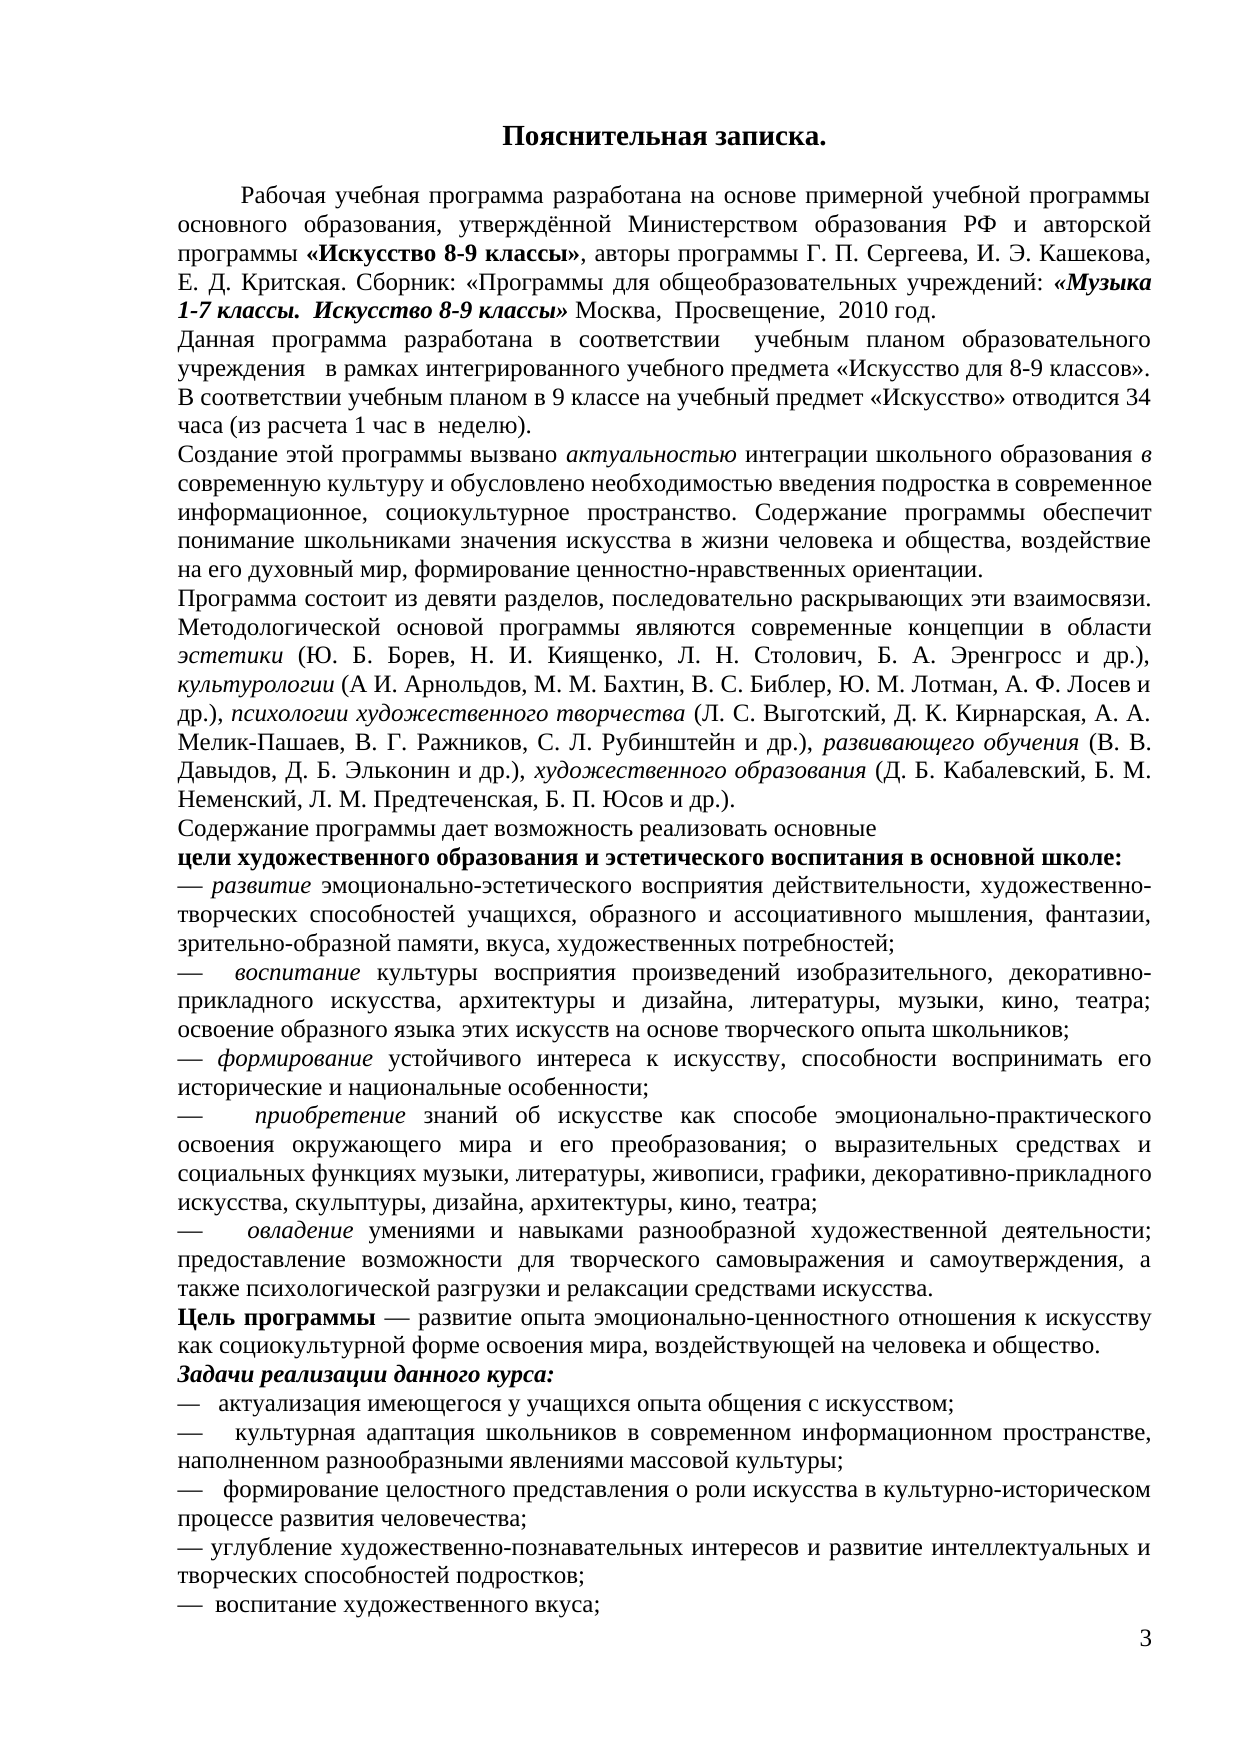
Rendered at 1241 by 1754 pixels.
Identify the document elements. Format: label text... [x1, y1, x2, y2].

text Создание этой программы вызвано актуальностью интеграции школьного образования в современную культуру и обусловлено необходимостью введения подростка в современное информационное, социокультурное пространство. Содержание программы обеспечит понимание школьниками значения искусства в жизни человека и общества, воздействие на его духовный мир, формирование ценностно-нравственных ориентации. [177, 439, 1152, 583]
text Цель программы — развитие опыта эмоционально-ценностного отношения к искусству как социокультурной форме освоения мира, воздействующей на человека и общество. [177, 1302, 1152, 1359]
text — развитие эмоционально-эстетического восприятия действительности, художественно-творческих способностей учащихся, образного и ассоциативного мышления, фантазии, зрительно-образной памяти, вкуса, художественных потребностей; [177, 870, 1152, 957]
text — культурная адаптация школьников в современном информационном пространстве, наполненном разнообразными явлениями массовой культуры; [177, 1417, 1152, 1474]
text — воспитание художественного вкуса; [177, 1589, 1152, 1618]
text Программа состоит из девяти разделов, последовательно раскрывающих эти взаимосвязи. Методологической основой программы являются современные концепции в области эстетики (Ю. Б. Борев, Н. И. Киященко, Л. Н. Столович, Б. А. Эренгросс и др.), культурологии (А И. Арнольдов, М. М. Бахтин, В. С. Библер, Ю. М. Лотман, А. Ф. Лосев и др.), психологии художественного творчества (Л. С. Выготский, Д. К. Кирнарская, А. А. Мелик-Пашаев, В. Г. Ражников, С. Л. Рубинштейн и др.), развивающего обучения (В. В. Давыдов, Д. Б. Эльконин и др.), художественного образования (Д. Б. Кабалевский, Б. М. Неменский, Л. М. Предтеченская, Б. П. Юсов и др.). [177, 583, 1152, 813]
text — актуализация имеющегося у учащихся опыта общения с искусством; [177, 1388, 1152, 1417]
text Рабочая учебная программа разработана на основе примерной учебной программы основного образования, утверждённой Министерством образования РФ и авторской программы «Искусство 8-9 классы», авторы программы Г. П. Сергеева, И. Э. Кашекова, Е. Д. Критская. Сборник: «Программы для общеобразовательных учреждений: «Музыка 1-7 классы. Искусство 8-9 классы» Москва, Просвещение, 2010 год. [177, 180, 1152, 324]
text — воспитание культуры восприятия произведений изобразительного, декоративно-прикладного искусства, архитектуры и дизайна, литературы, музыки, кино, театра; освоение образного языка этих искусств на основе творческого опыта школьников; [177, 957, 1152, 1043]
text цели художественного образования и эстетического воспитания в основной школе: [177, 842, 1152, 870]
text — приобретение знаний об искусстве как способе эмоционально-практического освоения окружающего мира и его преобразования; о выразительных средствах и социальных функциях музыки, литературы, живописи, графики, декоративно-прикладного искусства, скульптуры, дизайна, архитектуры, кино, театра; [177, 1100, 1152, 1215]
text — формирование устойчивого интереса к искусству, способности воспринимать его исторические и национальные особенности; [177, 1043, 1152, 1100]
text — формирование целостного представления о роли искусства в культурно-историческом процессе развития человечества; [177, 1474, 1152, 1532]
text — углубление художественно-познавательных интересов и развитие интеллектуальных и творческих способностей подростков; [177, 1532, 1152, 1589]
text Задачи реализации данного курса: [177, 1359, 1152, 1388]
text Пояснительная записка. [177, 118, 1152, 152]
text — овладение умениями и навыками разнообразной художественной деятельности; предоставление возможности для творческого самовыражения и самоутверждения, а также психологической разгрузки и релаксации средствами искусства. [177, 1215, 1152, 1302]
text Данная программа разработана в соответствии учебным планом образовательного учреждения в рамках интегрированного учебного предмета «Искусство для 8-9 классов». В соответствии учебным планом в 9 классе на учебный предмет «Искусство» отводится 34 часа (из расчета 1 час в неделю). [177, 324, 1152, 439]
text Содержание программы дает возможность реализовать основные [177, 813, 1152, 842]
